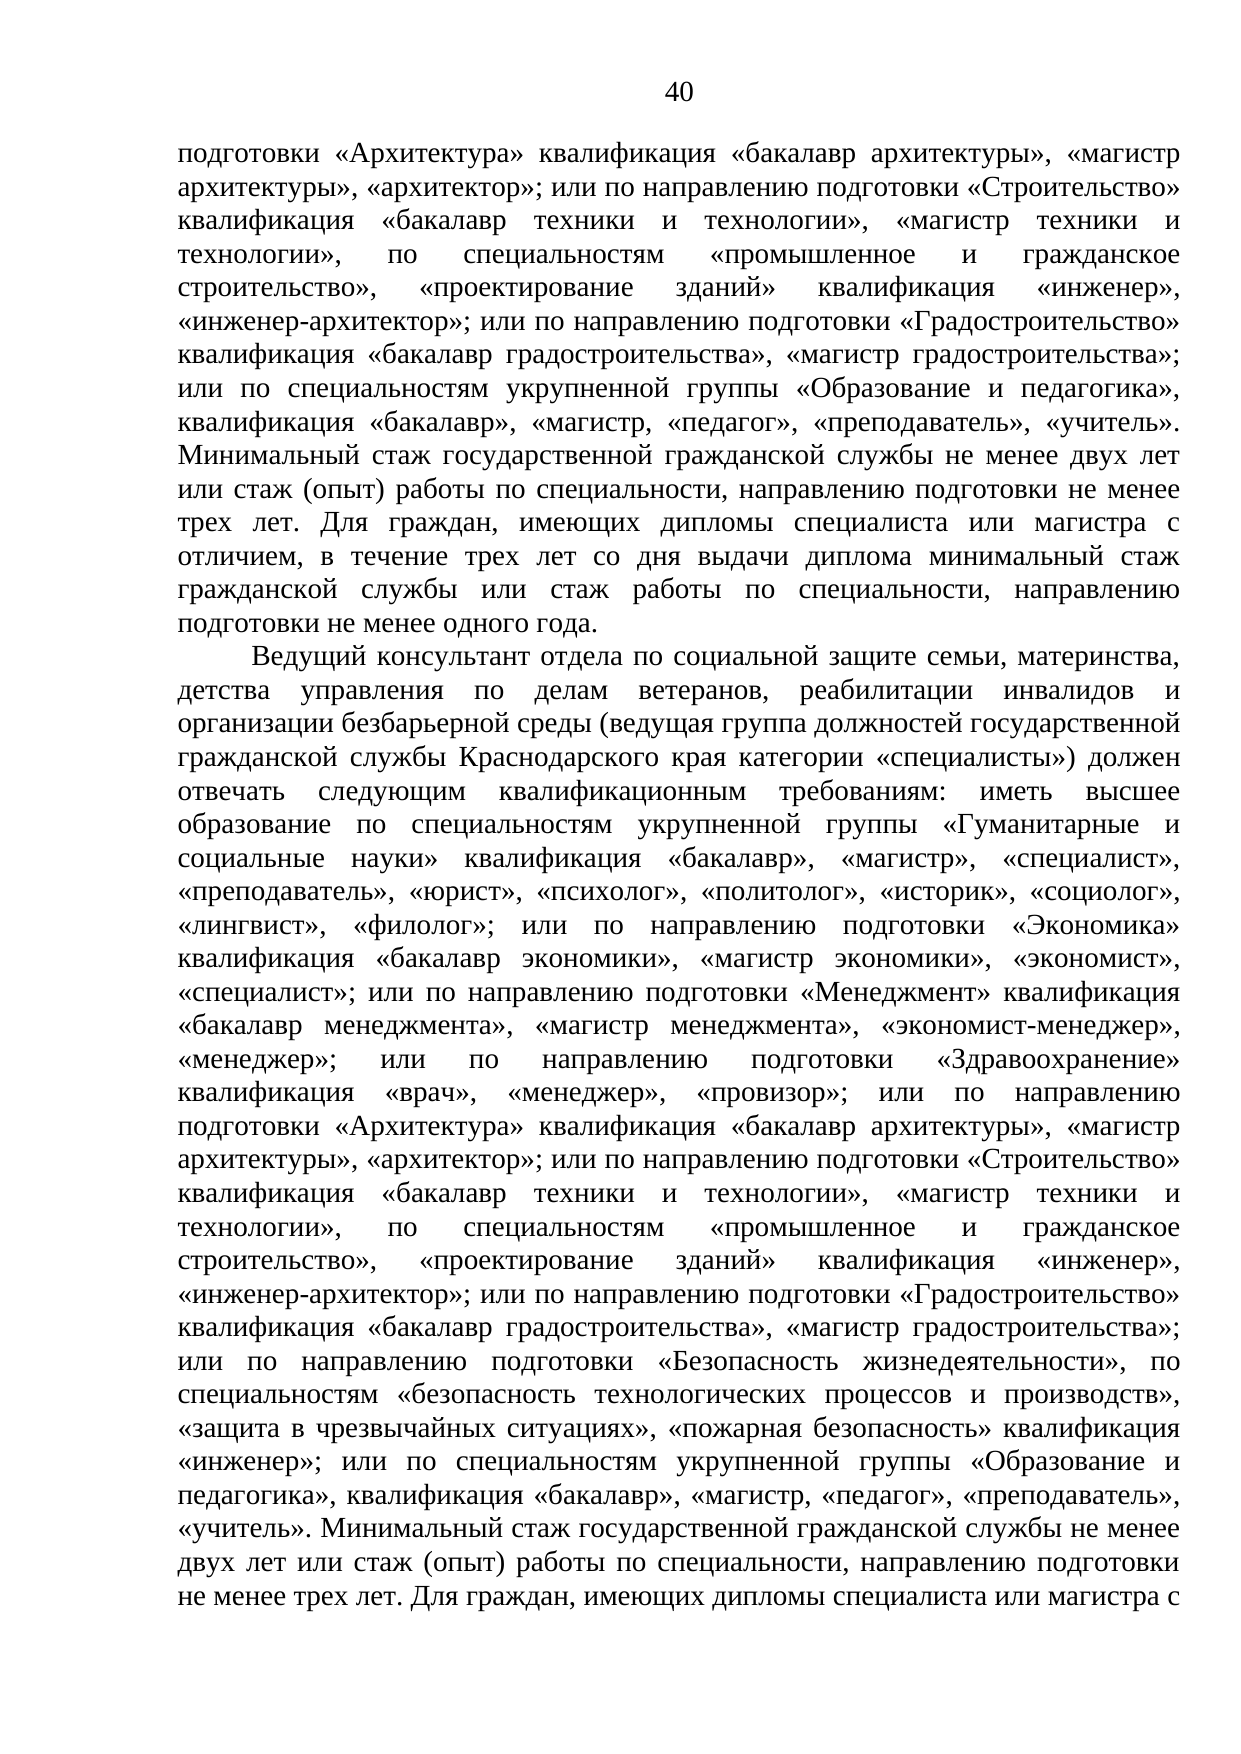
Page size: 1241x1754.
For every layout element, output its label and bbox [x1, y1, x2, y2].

text [177, 638, 1181, 1611]
text [177, 135, 1181, 638]
